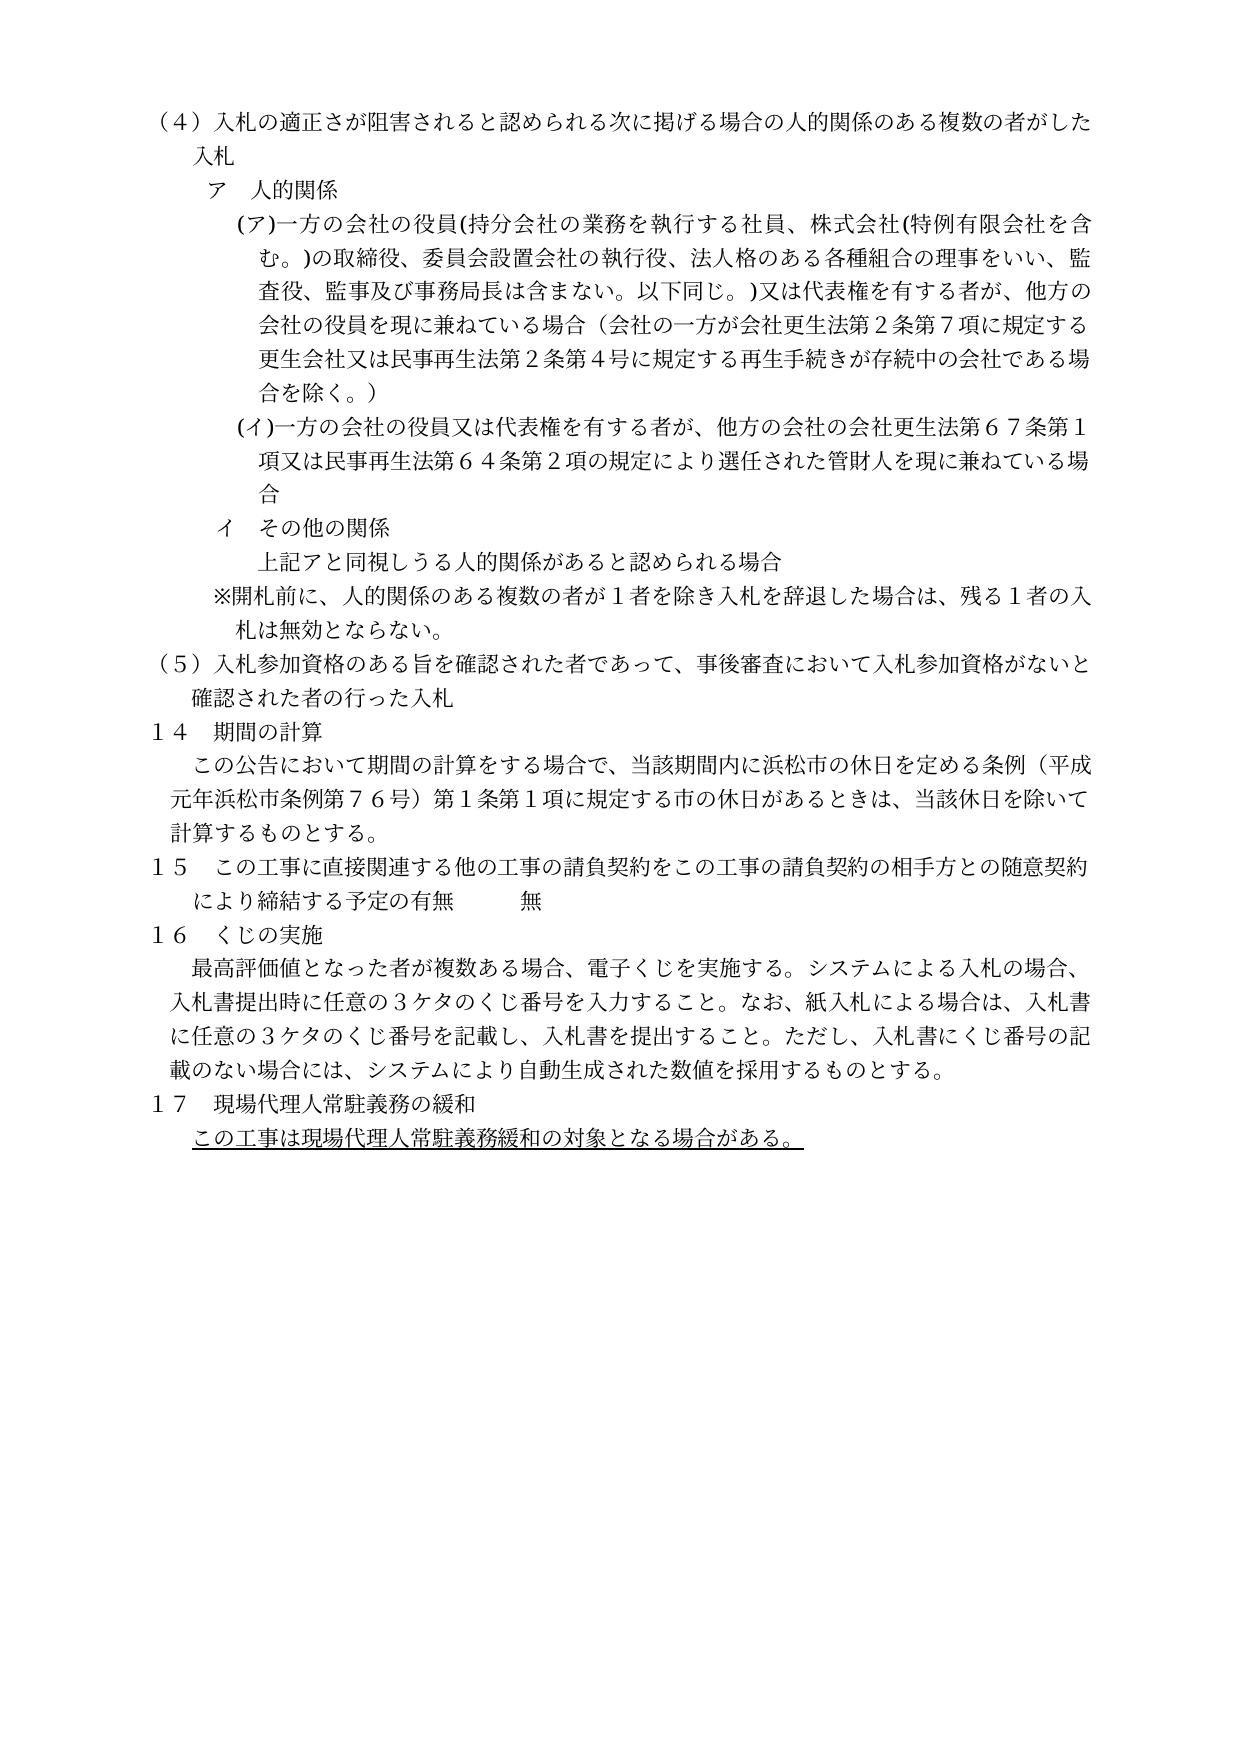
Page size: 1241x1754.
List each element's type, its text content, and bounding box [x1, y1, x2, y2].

text ※開札前に、人的関係のある複数の者が１者を除き入札を辞退した場合は、残る１者の入札は無効とならない。 [213, 578, 1092, 646]
list １５ この工事に直接関連する他の工事の請負契約をこの工事の請負契約の相手方との随意契約により締結する予定の有無 無 [148, 849, 1092, 917]
text 最高評価値となった者が複数ある場合、電子くじを実施する。システムによる入札の場合、入札書提出時に任意の３ケタのくじ番号を入力すること。なお、紙入札による場合は、入札書に任意の３ケタのくじ番号を記載し、入札書を提出すること。ただし、入札書にくじ番号の記載のない場合には、システムにより自動生成された数値を採用するものとする。 [169, 951, 1092, 1086]
text この工事は現場代理人常駐義務緩和の対象となる場合がある。 [148, 1120, 1092, 1154]
text （４）入札の適正さが阻害されると認められる次に掲げる場合の人的関係のある複数の者がした入札 [147, 104, 1092, 172]
text この公告において期間の計算をする場合で、当該期間内に浜松市の休日を定める条例（平成元年浜松市条例第７６号）第１条第１項に規定する市の休日があるときは、当該休日を除いて計算するものとする。 [171, 747, 1092, 849]
text (ア)一方の会社の役員(持分会社の業務を執行する社員、株式会社(特例有限会社を含む。)の取締役、委員会設置会社の執行役、法人格のある各種組合の理事をいい、監査役、監事及び事務局長は含まない。以下同じ。)又は代表権を有する者が、他方の会社の役員を現に兼ねている場合（会社の一方が会社更生法第２条第７項に規定する更生会社又は民事再生法第２条第４号に規定する再生手続きが存続中の会社である場合を除く。） [237, 206, 1092, 409]
text （５）入札参加資格のある旨を確認された者であって、事後審査において入札参加資格がないと確認された者の行った入札 [148, 646, 1092, 713]
text １６ くじの実施 [148, 917, 1092, 951]
list 上記アと同視しうる人的関係があると認められる場合 [166, 544, 1083, 578]
text １７ 現場代理人常駐義務の緩和 [148, 1086, 1092, 1120]
text (イ)一方の会社の役員又は代表権を有する者が、他方の会社の会社更生法第６７条第１項又は民事再生法第６４条第２項の規定により選任された管財人を現に兼ねている場合 [237, 409, 1092, 510]
list ア 人的関係 [193, 172, 1092, 206]
text イ その他の関係 [193, 510, 1092, 544]
text １４ 期間の計算 [148, 713, 1092, 747]
